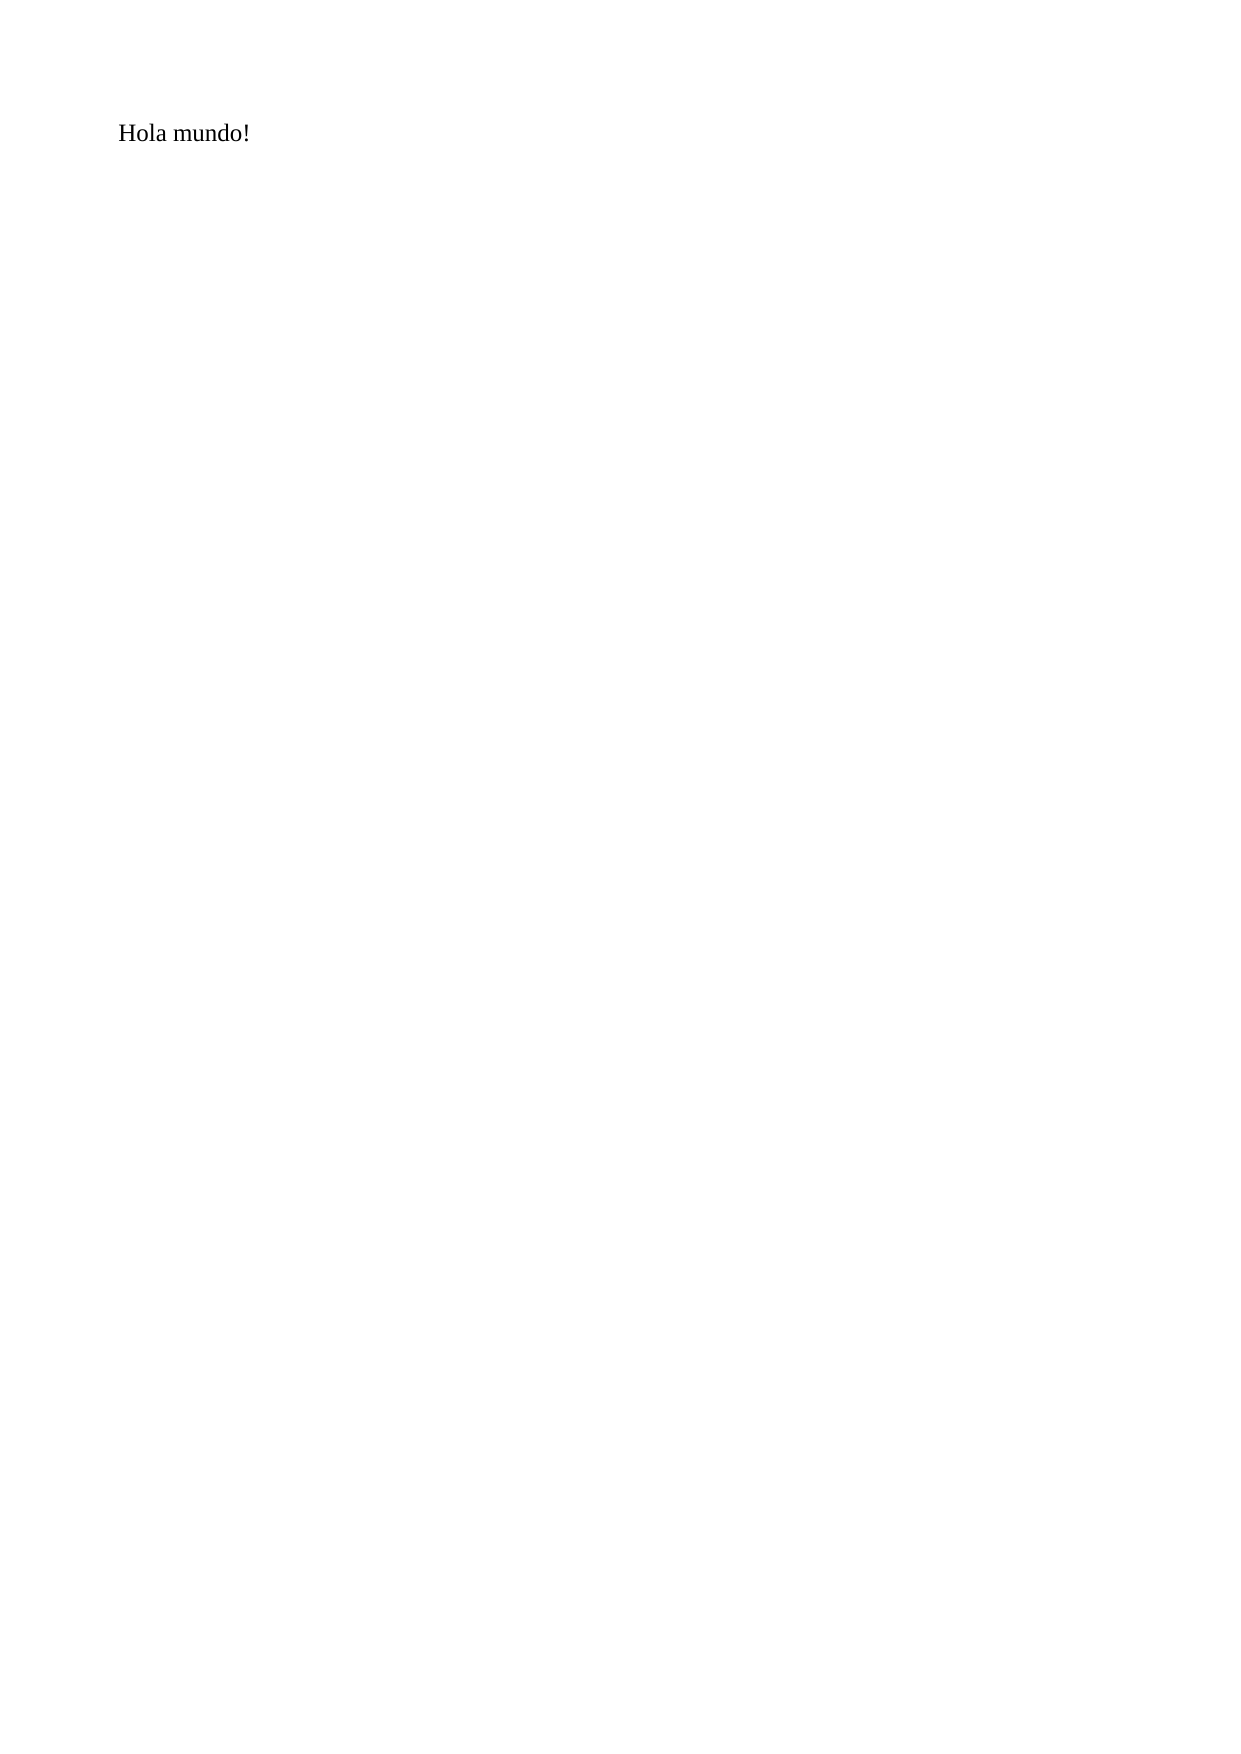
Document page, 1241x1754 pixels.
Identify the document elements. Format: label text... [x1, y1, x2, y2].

text Hola mundo! [118, 118, 1122, 147]
